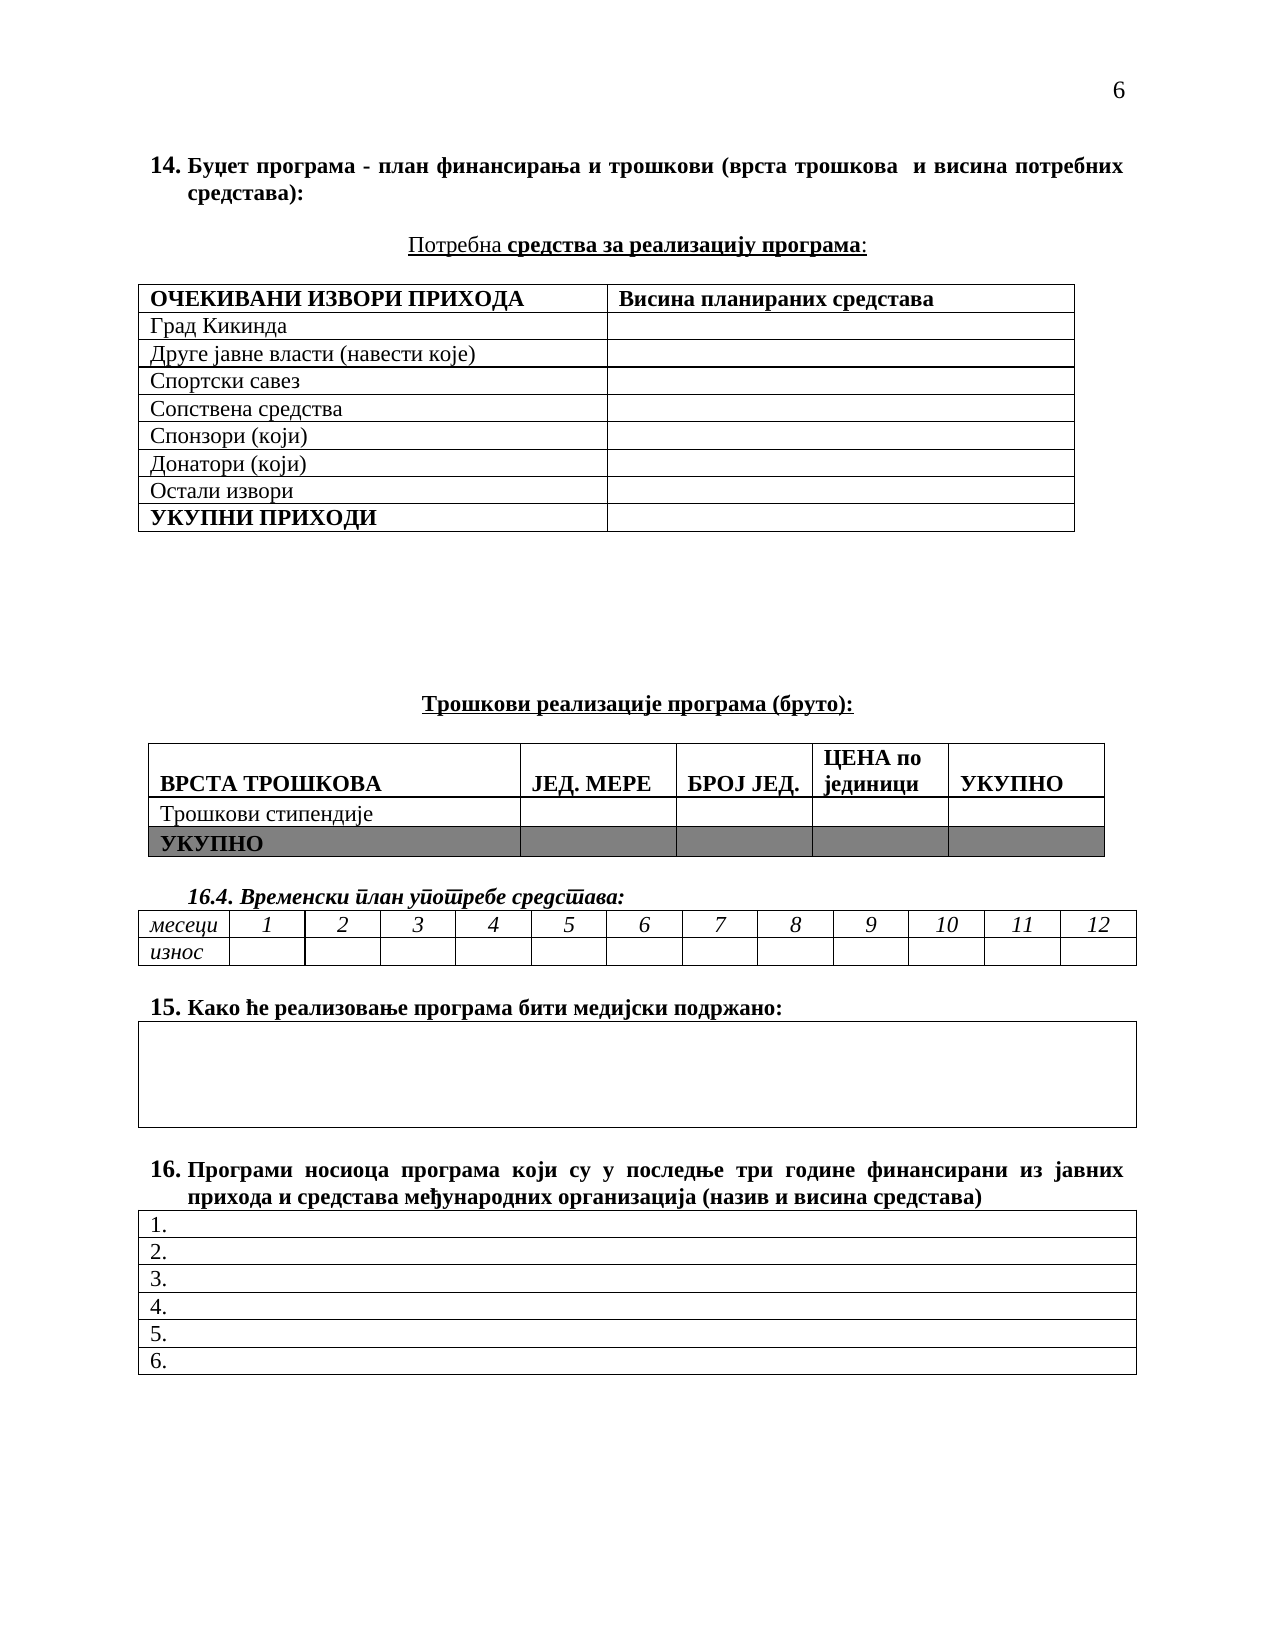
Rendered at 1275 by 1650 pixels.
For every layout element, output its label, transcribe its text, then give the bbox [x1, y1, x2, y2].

table_header ВРСТА ТРОШКОВА [149, 744, 520, 796]
table_header 5 [532, 911, 606, 937]
table_cell 2. [139, 1238, 1136, 1264]
table_cell 5. [139, 1320, 1136, 1347]
table_cell [677, 798, 812, 826]
table_cell [608, 368, 1074, 394]
table_header БРОЈ ЈЕД. [677, 744, 812, 796]
table_cell УКУПНО [149, 827, 520, 856]
table_cell Сопствена средства [139, 395, 607, 421]
table_cell [1061, 938, 1136, 964]
table_cell [677, 827, 812, 856]
list . Временски план употребе средстава: [187, 883, 1125, 910]
table_cell [985, 938, 1060, 964]
table_cell Остали извори [139, 477, 607, 503]
table_header 4 [456, 911, 531, 937]
table_header Висина планираних средстава [608, 285, 1074, 312]
table_header ЈЕД. МЕРЕ [521, 744, 676, 796]
table_cell [381, 938, 455, 964]
table_header 10 [909, 911, 984, 937]
table_cell [607, 938, 682, 964]
table_cell [949, 827, 1104, 856]
list Програми носиоца програма који су у последње три године финансирани из јавних прихода и средстава међународних организација (назив и висина средстава) [150, 1154, 1125, 1209]
text Потребна средства за реализацију програма: [150, 231, 1125, 258]
table_cell [608, 395, 1074, 421]
table_cell Спортски савез [139, 368, 607, 394]
table_cell 4. [139, 1293, 1136, 1319]
table_cell [909, 938, 984, 964]
table_cell [758, 938, 833, 964]
table_cell [813, 798, 948, 826]
table_cell [608, 340, 1074, 366]
table_header УКУПНО [949, 744, 1104, 796]
table_header ЦЕНА по јединици [813, 744, 948, 796]
table_cell [608, 422, 1074, 448]
table_cell Друге јавне власти (навести које) [139, 340, 607, 366]
table_cell [608, 477, 1074, 503]
table_header 7 [683, 911, 757, 937]
text Трошкови реализације програма (бруто): [150, 690, 1125, 716]
table_header ОЧЕКИВАНИ ИЗВОРИ ПРИХОДА [139, 285, 607, 312]
table_header 2 [306, 911, 380, 937]
table_cell Трошкови стипендије [149, 798, 520, 826]
table_cell износ [139, 938, 229, 964]
table_cell [949, 798, 1104, 826]
table_header 1. [139, 1211, 1136, 1237]
table_cell [306, 938, 380, 964]
table_header 11 [985, 911, 1060, 937]
table_header 8 [758, 911, 833, 937]
list Како ће реализовање програма бити медијски подржано: [150, 992, 1125, 1021]
table_cell [608, 450, 1074, 476]
table_cell [521, 798, 676, 826]
table_cell [456, 938, 531, 964]
table_header месеци [139, 911, 229, 937]
table_header 12 [1061, 911, 1136, 937]
table_cell Донатори (који) [139, 450, 607, 476]
table_cell 6. [139, 1348, 1136, 1374]
table_cell [813, 827, 948, 856]
table_cell Спонзори (који) [139, 422, 607, 448]
table_cell [834, 938, 908, 964]
table_cell [608, 504, 1074, 531]
table_cell [683, 938, 757, 964]
table_header 3 [381, 911, 455, 937]
table_cell [532, 938, 606, 964]
table_cell Град Кикинда [139, 313, 607, 339]
table_cell [608, 313, 1074, 339]
table_cell УКУПНИ ПРИХОДИ [139, 504, 607, 531]
table_header [139, 1022, 1136, 1127]
table_cell [230, 938, 304, 964]
table_header 6 [607, 911, 682, 937]
table_header 9 [834, 911, 908, 937]
list Буџет програма - план финансирања и трошкови (врста трошкова и висина потребних средстава): [150, 150, 1125, 205]
table_cell [521, 827, 676, 856]
table_cell 3. [139, 1265, 1136, 1292]
table_header 1 [230, 911, 304, 937]
